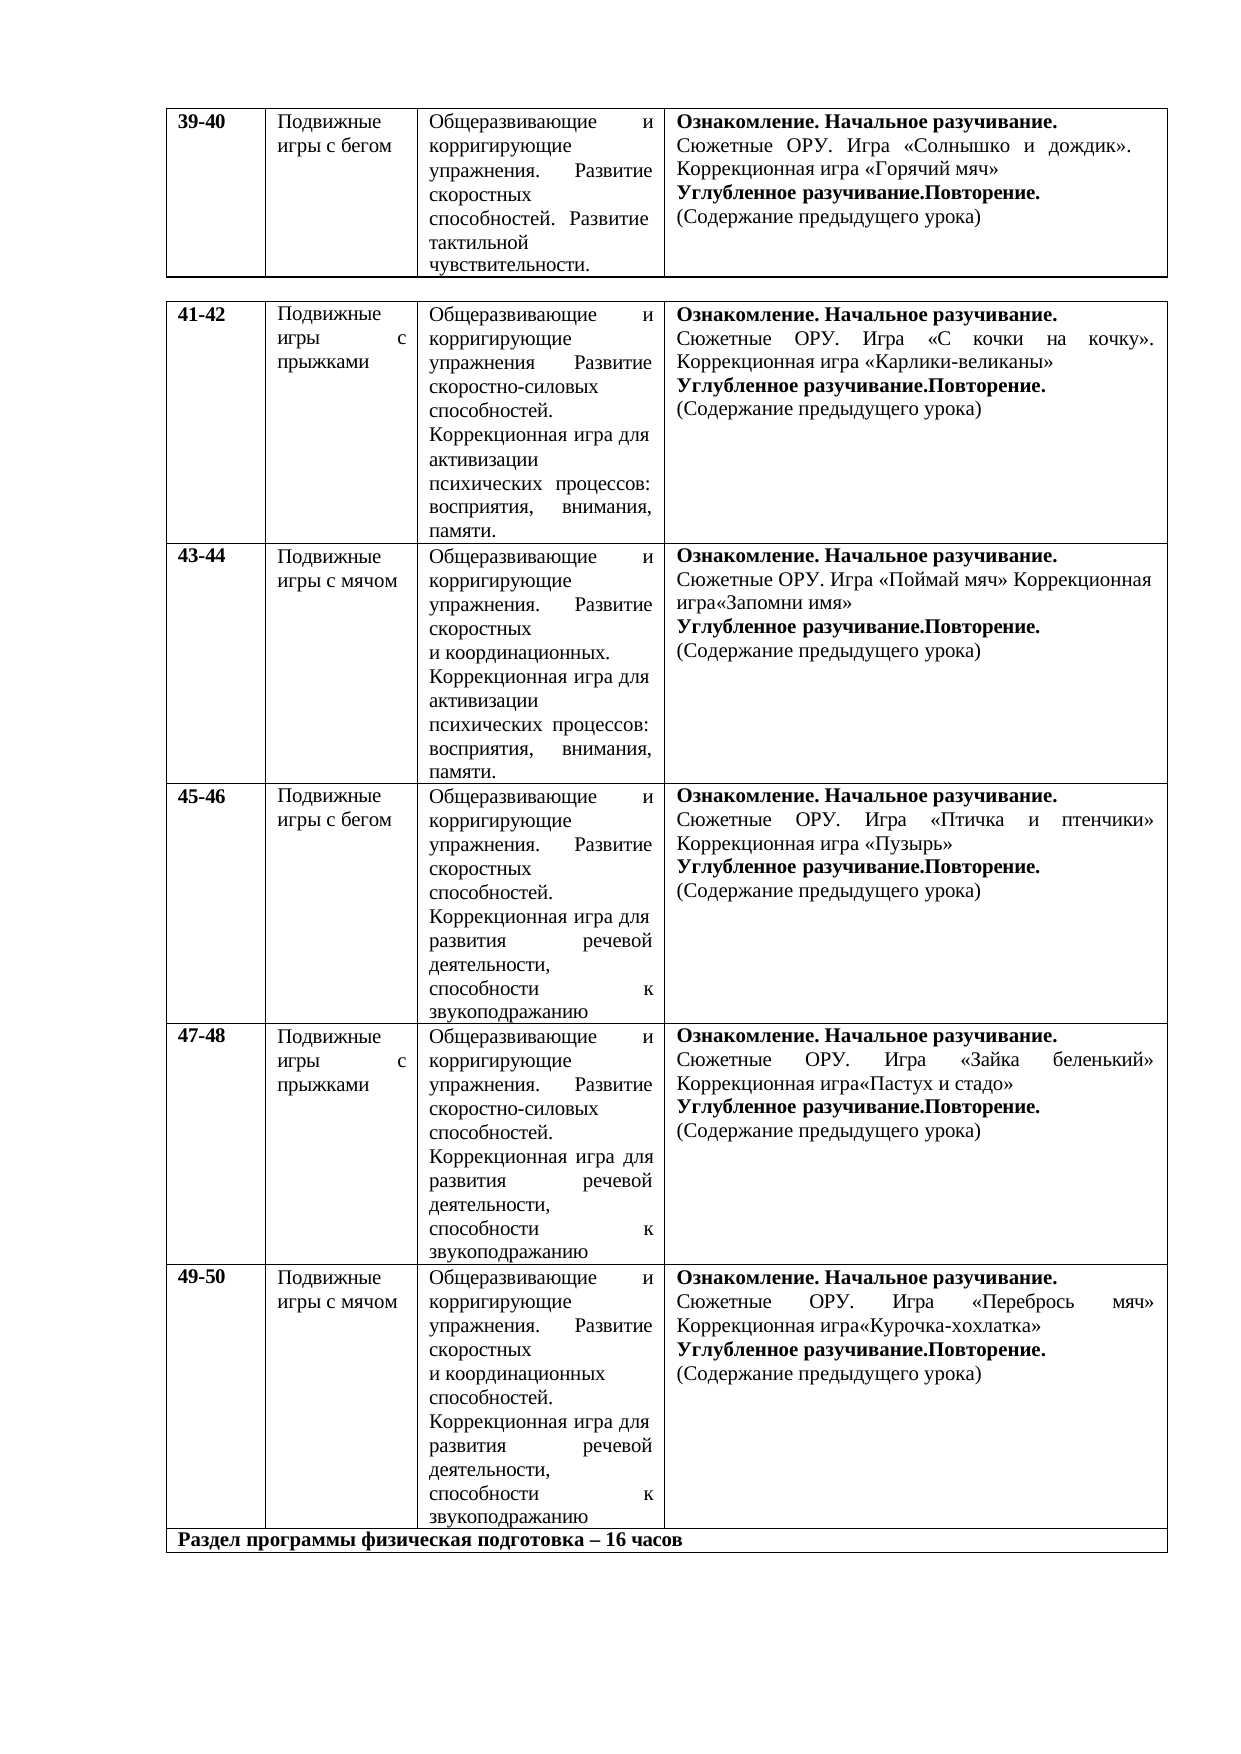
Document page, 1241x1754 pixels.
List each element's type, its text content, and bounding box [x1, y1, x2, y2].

table_header Подвижные игры с прыжками [266, 302, 417, 542]
table_cell Общеразвивающие и корригирующие упражнения. Развитие скоростных и координационных. Коррекционная игра для активизации психических процессов: восприятия, внимания, памяти. [418, 544, 664, 782]
table_cell 45-46 [167, 784, 265, 1023]
table_cell Общеразвивающие и корригирующие упражнения. Развитие скоростных способностей. Развитие тактильной чувствительности. [418, 109, 664, 276]
table_cell Общеразвивающие и корригирующие упражнения. Развитие скоростных способностей. Коррекционная игра для развития речевой деятельности, способности к звукоподражанию [418, 784, 664, 1023]
table_cell Подвижные игры с прыжками [266, 1024, 417, 1264]
table_header 41-42 [167, 302, 265, 542]
table_cell Ознакомление. Начальное разучивание. Сюжетные ОРУ. Игра «Перебрось мяч» Коррекционная игра«Курочка-хохлатка» Углубленное разучивание.Повторение. (Содержание предыдущего урока) [665, 1265, 1167, 1528]
table_cell Подвижные игры с мячом [266, 544, 417, 782]
table_cell Ознакомление. Начальное разучивание. Сюжетные ОРУ. Игра «Зайка беленький» Коррекционная игра«Пастух и стадо» Углубленное разучивание.Повторение. (Содержание предыдущего урока) [665, 1024, 1167, 1264]
table_cell 49-50 [167, 1265, 265, 1528]
table_cell Ознакомление. Начальное разучивание. Сюжетные ОРУ. Игра «Солнышко и дождик». Коррекционная игра «Горячий мяч» Углубленное разучивание.Повторение. (Содержание предыдущего урока) [665, 109, 1167, 276]
table_header Ознакомление. Начальное разучивание. Сюжетные ОРУ. Игра «С кочки на кочку». Коррекционная игра «Карлики-великаны» Углубленное разучивание.Повторение. (Содержание предыдущего урока) [665, 302, 1167, 542]
table_cell 39-40 [167, 109, 265, 276]
table_cell Ознакомление. Начальное разучивание. Сюжетные ОРУ. Игра «Поймай мяч» Коррекционная игра«Запомни имя» Углубленное разучивание.Повторение. (Содержание предыдущего урока) [665, 544, 1167, 782]
table_cell Подвижные игры с бегом [266, 784, 417, 1023]
table_cell Ознакомление. Начальное разучивание. Сюжетные ОРУ. Игра «Птичка и птенчики» Коррекционная игра «Пузырь» Углубленное разучивание.Повторение. (Содержание предыдущего урока) [665, 784, 1167, 1023]
table_cell Раздел программы физическая подготовка – 16 часов [167, 1529, 1167, 1552]
table_cell 47-48 [167, 1024, 265, 1264]
table_cell Подвижные игры с бегом [266, 109, 417, 276]
table_cell 43-44 [167, 544, 265, 782]
table_cell Общеразвивающие и корригирующие упражнения. Развитие скоростно-силовых способностей. Коррекционная игра для развития речевой деятельности, способности к звукоподражанию [418, 1024, 664, 1264]
table_cell Общеразвивающие и корригирующие упражнения. Развитие скоростных и координационных способностей. Коррекционная игра для развития речевой деятельности, способности к звукоподражанию [418, 1265, 664, 1528]
table_cell Подвижные игры с мячом [266, 1265, 417, 1528]
table_header Общеразвивающие и корригирующие упражнения Развитие скоростно-силовых способностей. Коррекционная игра для активизации психических процессов: восприятия, внимания, памяти. [418, 302, 664, 542]
